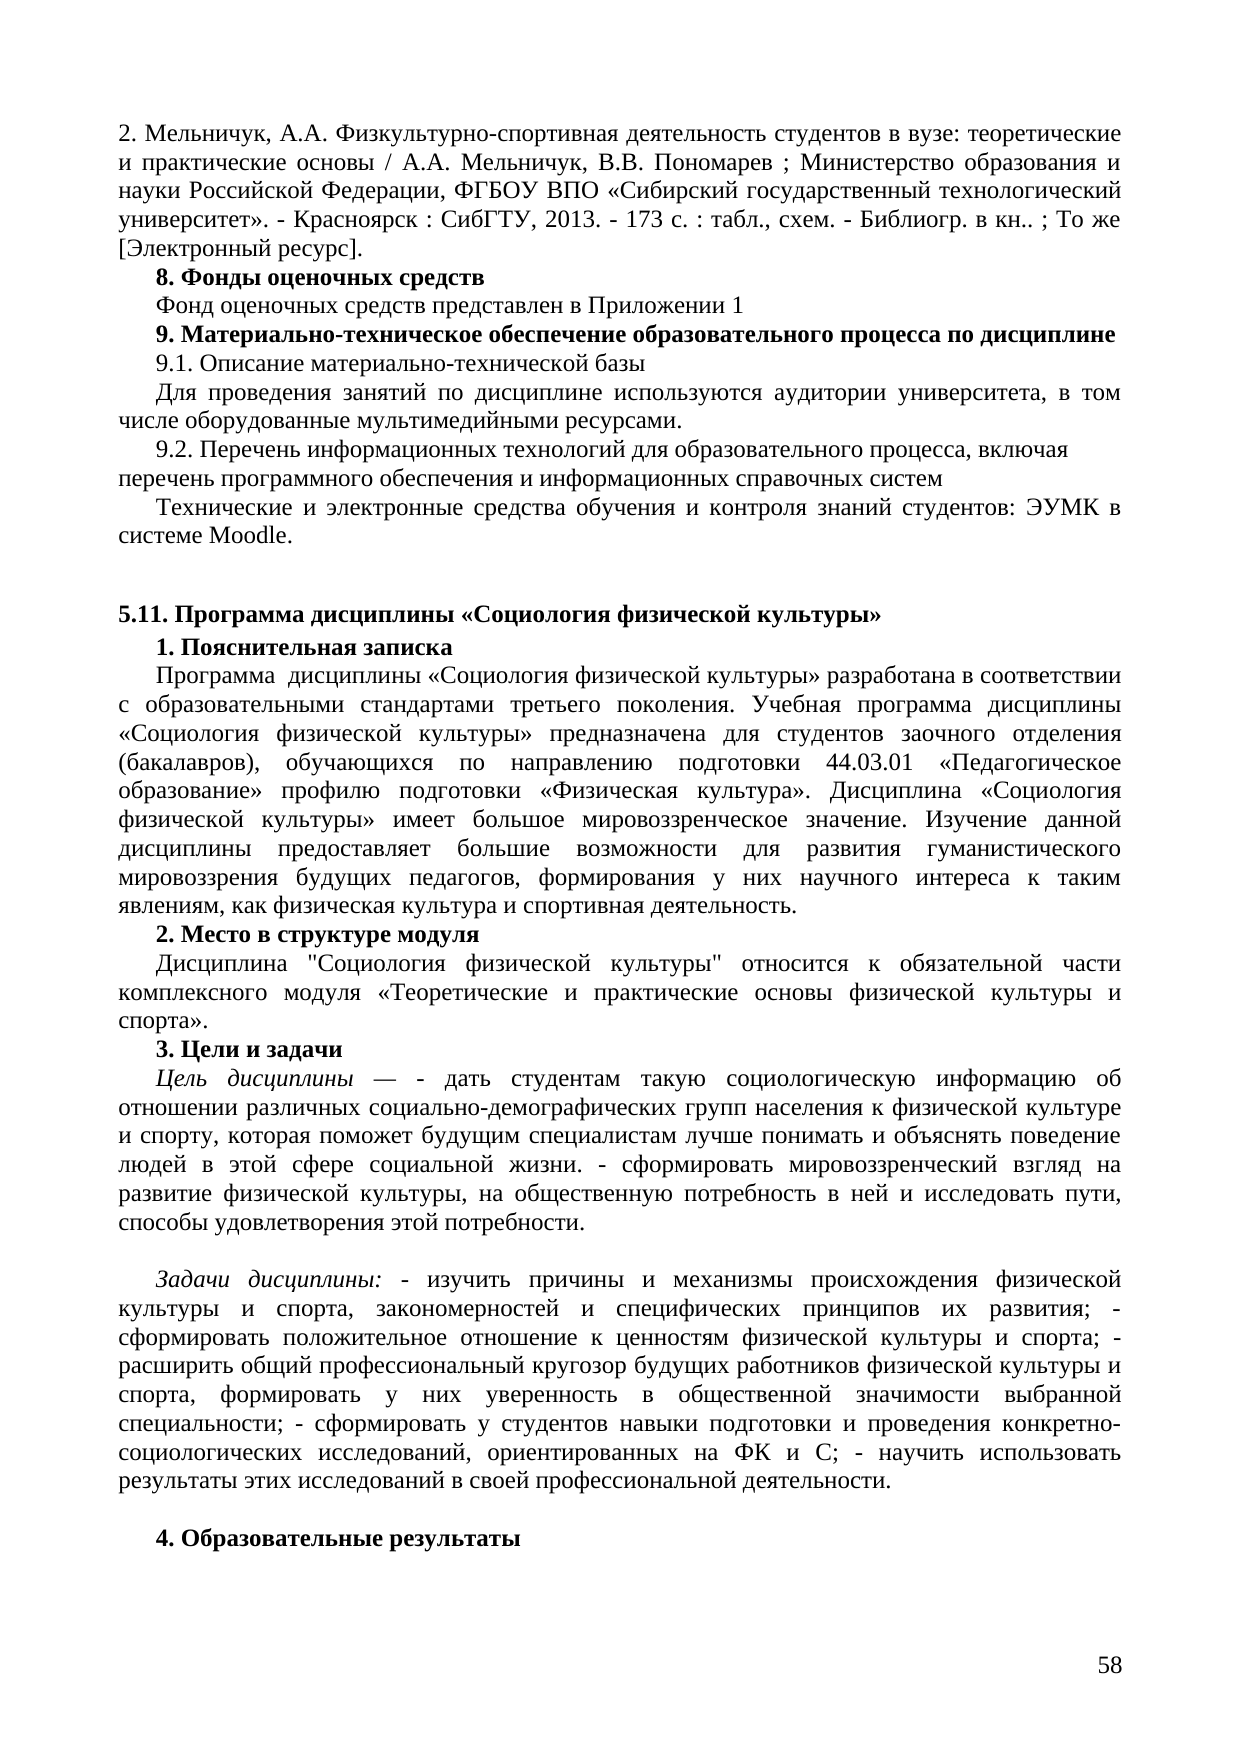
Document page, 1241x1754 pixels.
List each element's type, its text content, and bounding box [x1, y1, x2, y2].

subtitle 1. Пояснительная записка [118, 632, 1122, 661]
text Технические и электронные средства обучения и контроля знаний студентов: ЭУМК в системе Moodle. [118, 492, 1122, 549]
text 2. Мельничук, А.А. Физкультурно-спортивная деятельность студентов в вузе: теоретические и практические основы / А.А. Мельничук, В.В. Пономарев ; Министерство образования и науки Российской Федерации, ФГБОУ ВПО «Сибирский государственный технологический университет». - Красноярск : СибГТУ, 2013. - 173 с. : табл., схем. - Библиогр. в кн.. ; То же [Электронный ресурс]. [118, 118, 1122, 262]
text Фонд оценочных средств представлен в Приложении 1 [118, 291, 1122, 319]
subtitle 4. Образовательные результаты [118, 1523, 1122, 1552]
text Программа дисциплины «Социология физической культуры» разработана в соответствии с образовательными стандартами третьего поколения. Учебная программа дисциплины «Социология физической культуры» предназначена для студентов заочного отделения (бакалавров), обучающихся по направлению подготовки 44.03.01 «Педагогическое образование» профилю подготовки «Физическая культура». Дисциплина «Социология физической культуры» имеет большое мировоззренческое значение. Изучение данной дисциплины предоставляет большие возможности для развития гуманистического мировоззрения будущих педагогов, формирования у них научного интереса к таким явлениям, как физическая культура и спортивная деятельность. [118, 661, 1122, 919]
text Дисциплина "Социология физической культуры" относится к обязательной части комплексного модуля «Теоретические и практические основы физической культуры и спорта». [118, 948, 1122, 1034]
subtitle 3. Цели и задачи [118, 1034, 1122, 1063]
subtitle 5.11. Программа дисциплины «Социология физической культуры» [118, 599, 1122, 628]
text Цель дисциплины — - дать студентам такую социологическую информацию об отношении различных социально-демографических групп населения к физической культуре и спорту, которая поможет будущим специалистам лучше понимать и объяснять поведение людей в этой сфере социальной жизни. - сформировать мировоззренческий взгляд на развитие физической культуры, на общественную потребность в ней и исследовать пути, способы удовлетворения этой потребности. [118, 1063, 1122, 1236]
subtitle 2. Место в структуре модуля [118, 919, 1122, 948]
text 9.2. Перечень информационных технологий для образовательного процесса, включая перечень программного обеспечения и информационных справочных систем [118, 434, 1122, 492]
text Задачи дисциплины: - изучить причины и механизмы происхождения физической культуры и спорта, закономерностей и специфических принципов их развития; - сформировать положительное отношение к ценностям физической культуры и спорта; - расширить общий профессиональный кругозор будущих работников физической культуры и спорта, формировать у них уверенность в общественной значимости выбранной специальности; - сформировать у студентов навыки подготовки и проведения конкретно-социологических исследований, ориентированных на ФК и С; - научить использовать результаты этих исследований в своей профессиональной деятельности. [118, 1264, 1122, 1494]
text 8. Фонды оценочных средств [118, 262, 1122, 291]
text 9.1. Описание материально-технической базы [118, 348, 1122, 377]
text 9. Материально-техническое обеспечение образовательного процесса по дисциплине [118, 319, 1122, 348]
text Для проведения занятий по дисциплине используются аудитории университета, в том числе оборудованные мультимедийными ресурсами. [118, 377, 1122, 434]
